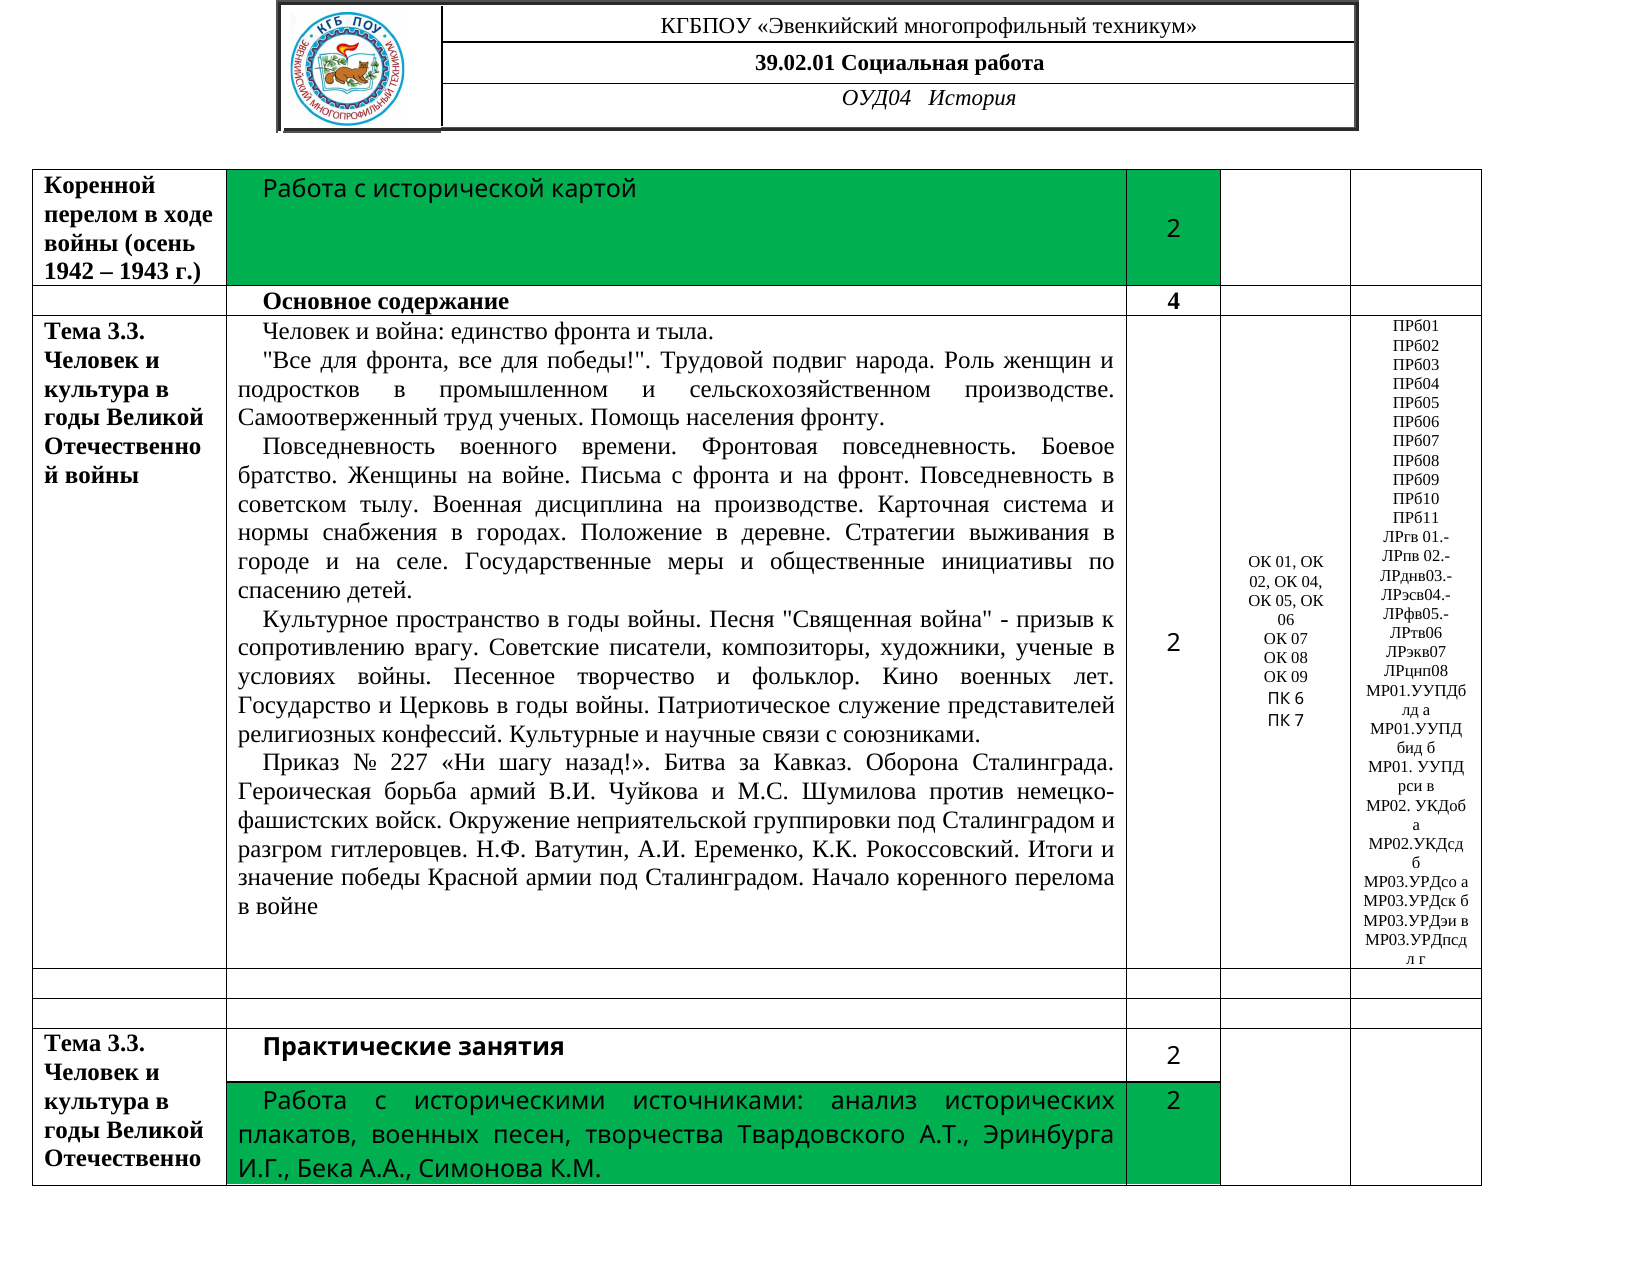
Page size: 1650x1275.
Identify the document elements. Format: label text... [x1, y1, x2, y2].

table_cell [1221, 170, 1350, 285]
table_cell Человек и война: единство фронта и тыла. "Все для фронта, все для победы!". Трудовой подвиг народа. Роль женщин и подростков в промышленном и сельскохозяйственном производстве. Самоотверженный труд ученых. Помощь населения фронту. Повседневность военного времени. Фронтовая повседневность. Боевое братство. Женщины на войне. Письма с фронта и на фронт. Повседневность в советском тылу. Военная дисциплина на производстве. Карточная система и нормы снабжения в городах. Положение в деревне. Стратегии выживания в городе и на селе. Государственные меры и общественные инициативы по спасению детей. Культурное пространство в годы войны. Песня "Священная война" - призыв к сопротивлению врагу. Советские писатели, композиторы, художники, ученые в условиях войны. Песенное творчество и фольклор. Кино военных лет. Государство и Церковь в годы войны. Патриотическое служение представителей религиозных конфессий. Культурные и научные связи с союзниками. Приказ № 227 «Ни шагу назад!». Битва за Кавказ. Оборона Сталинграда. Героическая борьба армий В.И. Чуйкова и М.С. Шумилова против немецко-фашистских войск. Окружение неприятельской группировки под Сталинградом и разгром гитлеровцев. Н.Ф. Ватутин, А.И. Еременко, К.К. Рокоссовский. Итоги и значение победы Красной армии под Сталинградом. Начало коренного перелома в войне [227, 316, 1126, 968]
table_cell 2 [1127, 316, 1220, 968]
picture [290, 12, 405, 127]
table_cell Тема 3.3. Человек и культура в годы Великой Отечественной войны [33, 316, 226, 968]
table_cell [227, 969, 1126, 998]
table_cell [1221, 969, 1350, 998]
table_cell [1127, 969, 1220, 998]
table_cell [1127, 999, 1220, 1027]
table_cell Тема 3.3. Человек и культура в годы Великой Отечественной войны [33, 1029, 226, 1184]
table_cell [1351, 969, 1481, 998]
table_cell [33, 286, 226, 315]
table_cell [33, 969, 226, 998]
table_cell [33, 999, 226, 1027]
table_cell [1221, 999, 1350, 1027]
table_cell [227, 999, 1126, 1027]
table_cell 4 [1127, 286, 1220, 315]
table_cell Практические занятия [227, 1029, 1126, 1081]
table_cell [1351, 999, 1481, 1027]
table_cell [1351, 170, 1481, 285]
table_cell 2 [1127, 170, 1220, 285]
table_cell Тема 3.2. Коренной перелом в ходе войны (осень 1942 – 1943 г.) [33, 170, 226, 285]
table_cell [1221, 1029, 1350, 1184]
table_cell ОК 01, ОК 02, ОК 04, ОК 05, ОК 06 ОК 07 ОК 08 ОК 09 ПК 6 ПК 7 [1221, 316, 1350, 968]
table_cell [1351, 1029, 1481, 1184]
picture [290, 12, 337, 60]
table_cell [1351, 286, 1481, 315]
table_cell Работа с исторической картой [227, 170, 1126, 285]
table_cell 2 [1127, 1029, 1220, 1081]
table_cell 2 [1127, 1083, 1220, 1184]
table_cell [1221, 286, 1350, 315]
table_cell Основное содержание [227, 286, 1126, 315]
